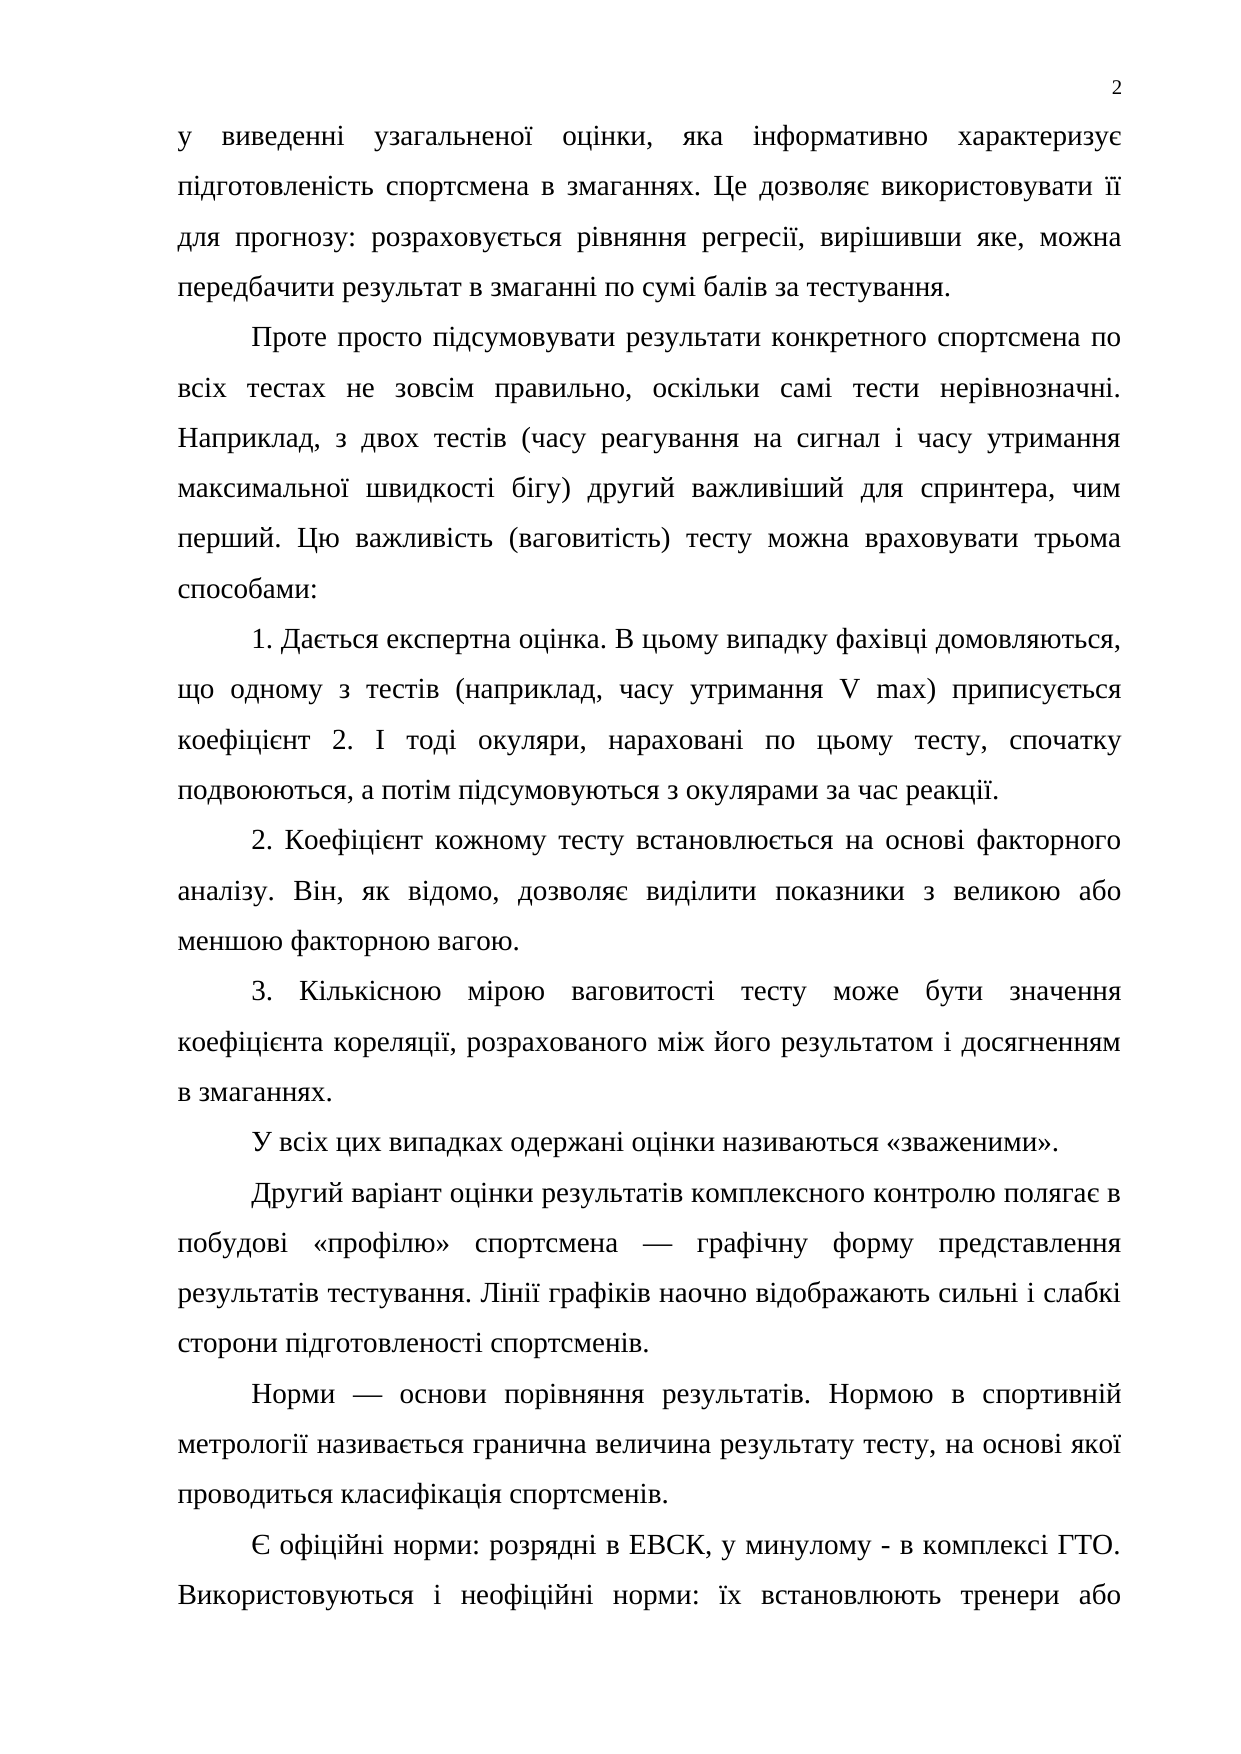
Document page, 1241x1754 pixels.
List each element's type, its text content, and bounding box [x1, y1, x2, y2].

text Проте просто підсумовувати результати конкретного спортсмена по всіх тестах не зовсім правильно, оскільки самі тести нерівнозначні. Наприклад, з двох тестів (часу реагування на сигнал і часу утримання максимальної швидкості бігу) другий важливіший для спринтера, чим перший. Цю важливість (ваговитість) тесту можна враховувати трьома способами: [177, 319, 1122, 604]
text Другий варіант оцінки результатів комплексного контролю полягає в побудові «профілю» спортсмена — графічну форму представлення результатів тестування. Лінії графіків наочно відображають сильні і слабкі сторони підготовленості спортсменів. [177, 1175, 1122, 1359]
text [177, 118, 1122, 303]
text 2. Коефіцієнт кожному тесту встановлюється на основі факторного аналізу. Він, як відомо, дозволяє виділити показники з великою або меншою факторною вагою. [177, 822, 1122, 957]
text У всіх цих випадках одержані оцінки називаються «зваженими». [177, 1124, 1122, 1158]
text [177, 1527, 1122, 1611]
text 1. Дається експертна оцінка. В цьому випадку фахівці домовляються, що одному з тестів (наприклад, часу утримання V max) приписується коефіцієнт 2. І тоді окуляри, нараховані по цьому тесту, спочатку подвоюються, а потім підсумовуються з окулярами за час реакції. [177, 621, 1122, 806]
text Норми — основи порівняння результатів. Нормою в спортивній метрології називається гранична величина результату тесту, на основі якої проводиться класифікація спортсменів. [177, 1376, 1122, 1510]
text 3. Кількісною мірою ваговитості тесту може бути значення коефіцієнта кореляції, розрахованого між його результатом і досягненням в змаганнях. [177, 973, 1122, 1108]
